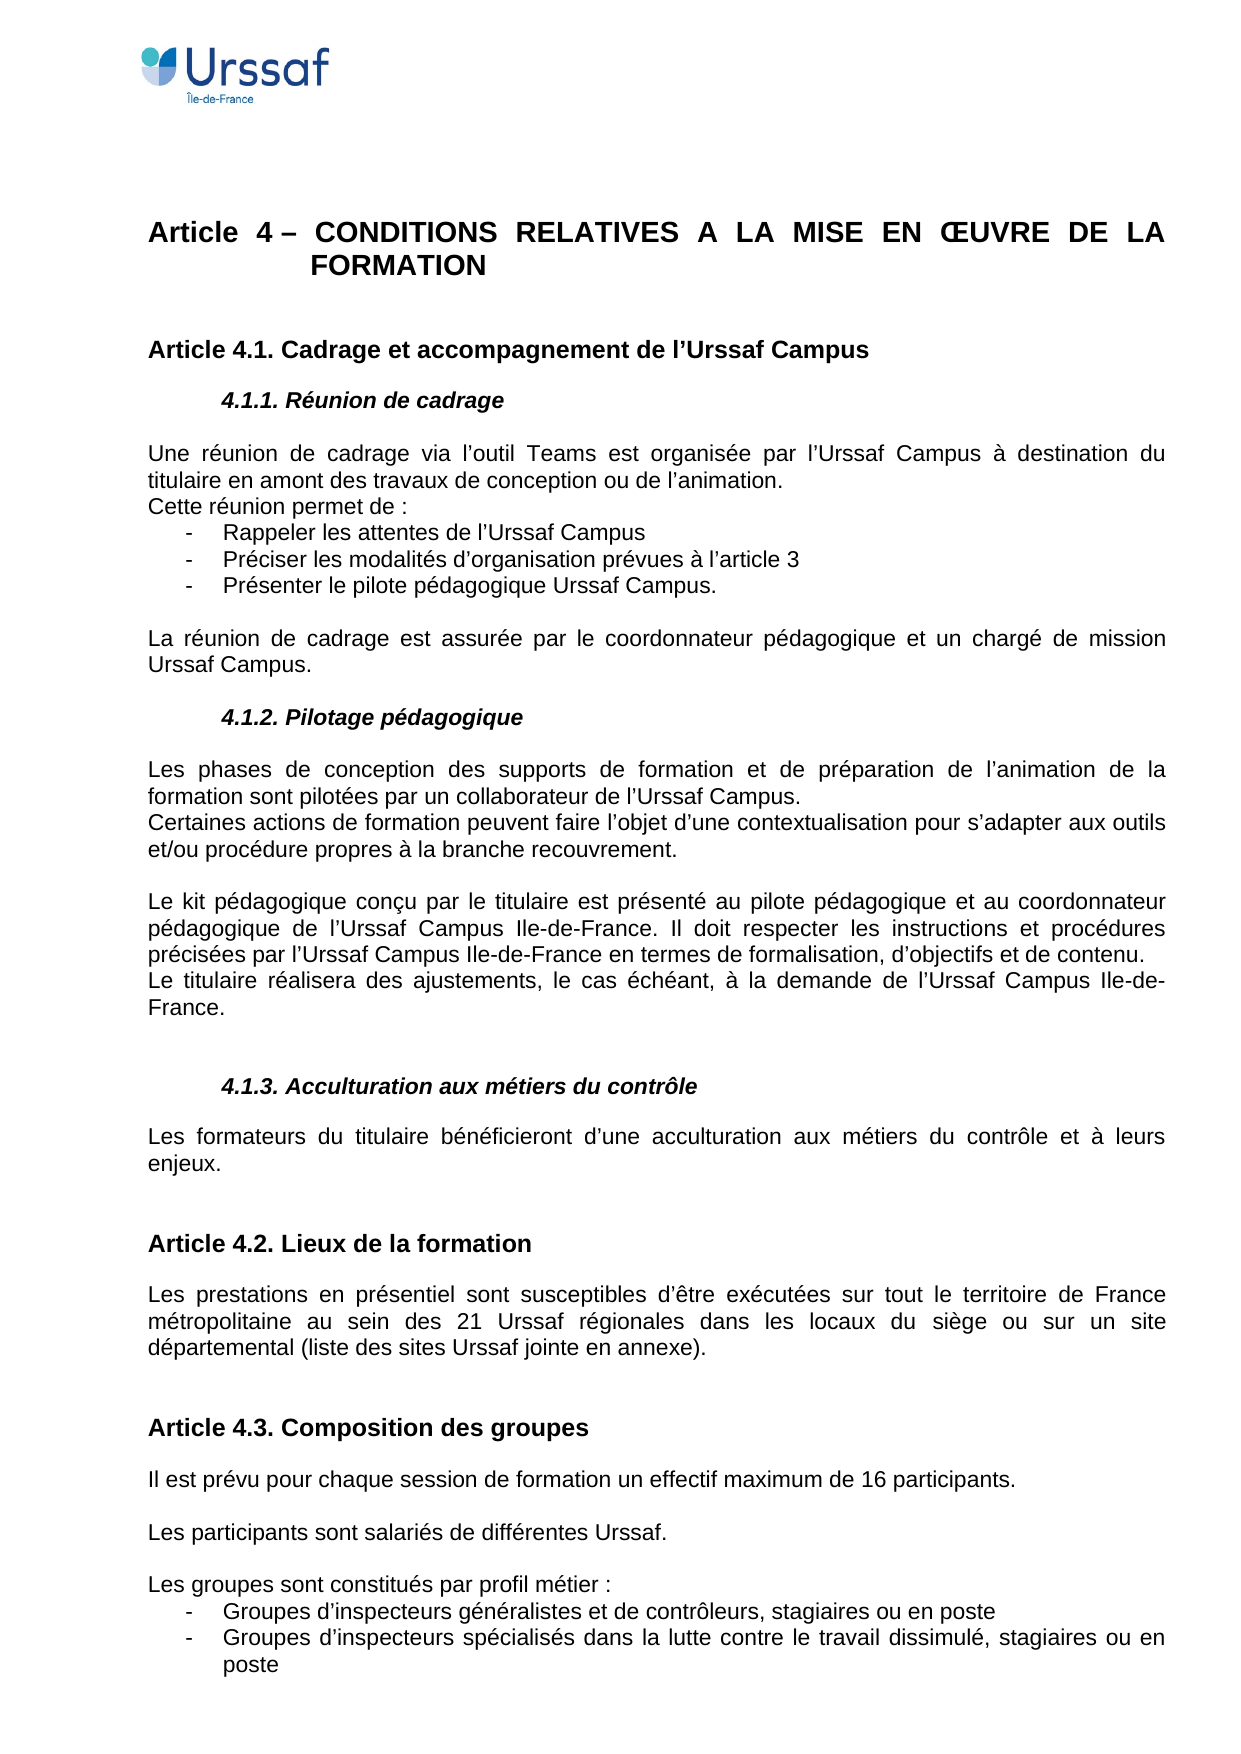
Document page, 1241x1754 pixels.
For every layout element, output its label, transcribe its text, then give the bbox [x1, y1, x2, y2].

text Les groupes sont constitués par profil métier : [148, 1571, 1167, 1598]
list Préciser les modalités d’organisation prévues à l’article 3 [185, 546, 1167, 572]
text 4.1.2. Pilotage pédagogique [148, 704, 1167, 730]
subtitle Article 4.1. Cadrage et accompagnement de l’Urssaf Campus [148, 335, 1167, 363]
list Groupes d’inspecteurs généralistes et de contrôleurs, stagiaires ou en poste [185, 1598, 1167, 1624]
text Le kit pédagogique conçu par le titulaire est présenté au pilote pédagogique et au coordonnateur pédagogique de l’Urssaf Campus Ile-de-France. Il doit respecter les instructions et procédures précisées par l’Urssaf Campus Ile-de-France en termes de formalisation, d’objectifs et de contenu. [148, 888, 1167, 967]
subtitle Une réunion de cadrage via l’outil Teams est organisée par l’Urssaf Campus à destination du titulaire en amont des travaux de conception ou de l’animation. [148, 440, 1167, 493]
subtitle Article 4 – CONDITIONS RELATIVES A LA MISE EN ŒUVRE DE LA FORMATION [148, 215, 1167, 282]
list Groupes d’inspecteurs spécialisés dans la lutte contre le travail dissimulé, stagiaires ou en poste [185, 1624, 1167, 1677]
text 4.1.3. Acculturation aux métiers du contrôle [148, 1073, 1167, 1099]
text Les formateurs du titulaire bénéficieront d’une acculturation aux métiers du contrôle et à leurs enjeux. [148, 1123, 1167, 1176]
subtitle Les prestations en présentiel sont susceptibles d’être exécutées sur tout le territoire de France métropolitaine au sein des 21 Urssaf régionales dans les locaux du siège ou sur un site départemental (liste des sites Urssaf jointe en annexe). [148, 1281, 1167, 1360]
subtitle Article 4.3. Composition des groupes [148, 1413, 1167, 1442]
subtitle Article 4.2. Lieux de la formation [148, 1228, 1167, 1257]
text Le titulaire réalisera des ajustements, le cas échéant, à la demande de l’Urssaf Campus Ile-de-France. [148, 967, 1167, 1020]
text Certaines actions de formation peuvent faire l’objet d’une contextualisation pour s’adapter aux outils et/ou procédure propres à la branche recouvrement. [148, 809, 1167, 862]
text La réunion de cadrage est assurée par le coordonnateur pédagogique et un chargé de mission Urssaf Campus. [148, 625, 1167, 677]
text Il est prévu pour chaque session de formation un effectif maximum de 16 participants. [148, 1466, 1167, 1492]
text Cette réunion permet de : [148, 493, 1167, 519]
text Les phases de conception des supports de formation et de préparation de l’animation de la formation sont pilotées par un collaborateur de l’Urssaf Campus. [148, 756, 1167, 809]
list Présenter le pilote pédagogique Urssaf Campus. [185, 572, 1167, 598]
list Rappeler les attentes de l’Urssaf Campus [185, 519, 1167, 546]
text Les participants sont salariés de différentes Urssaf. [148, 1519, 1167, 1545]
picture [133, 0, 340, 172]
text 4.1.1. Réunion de cadrage [148, 387, 1167, 414]
